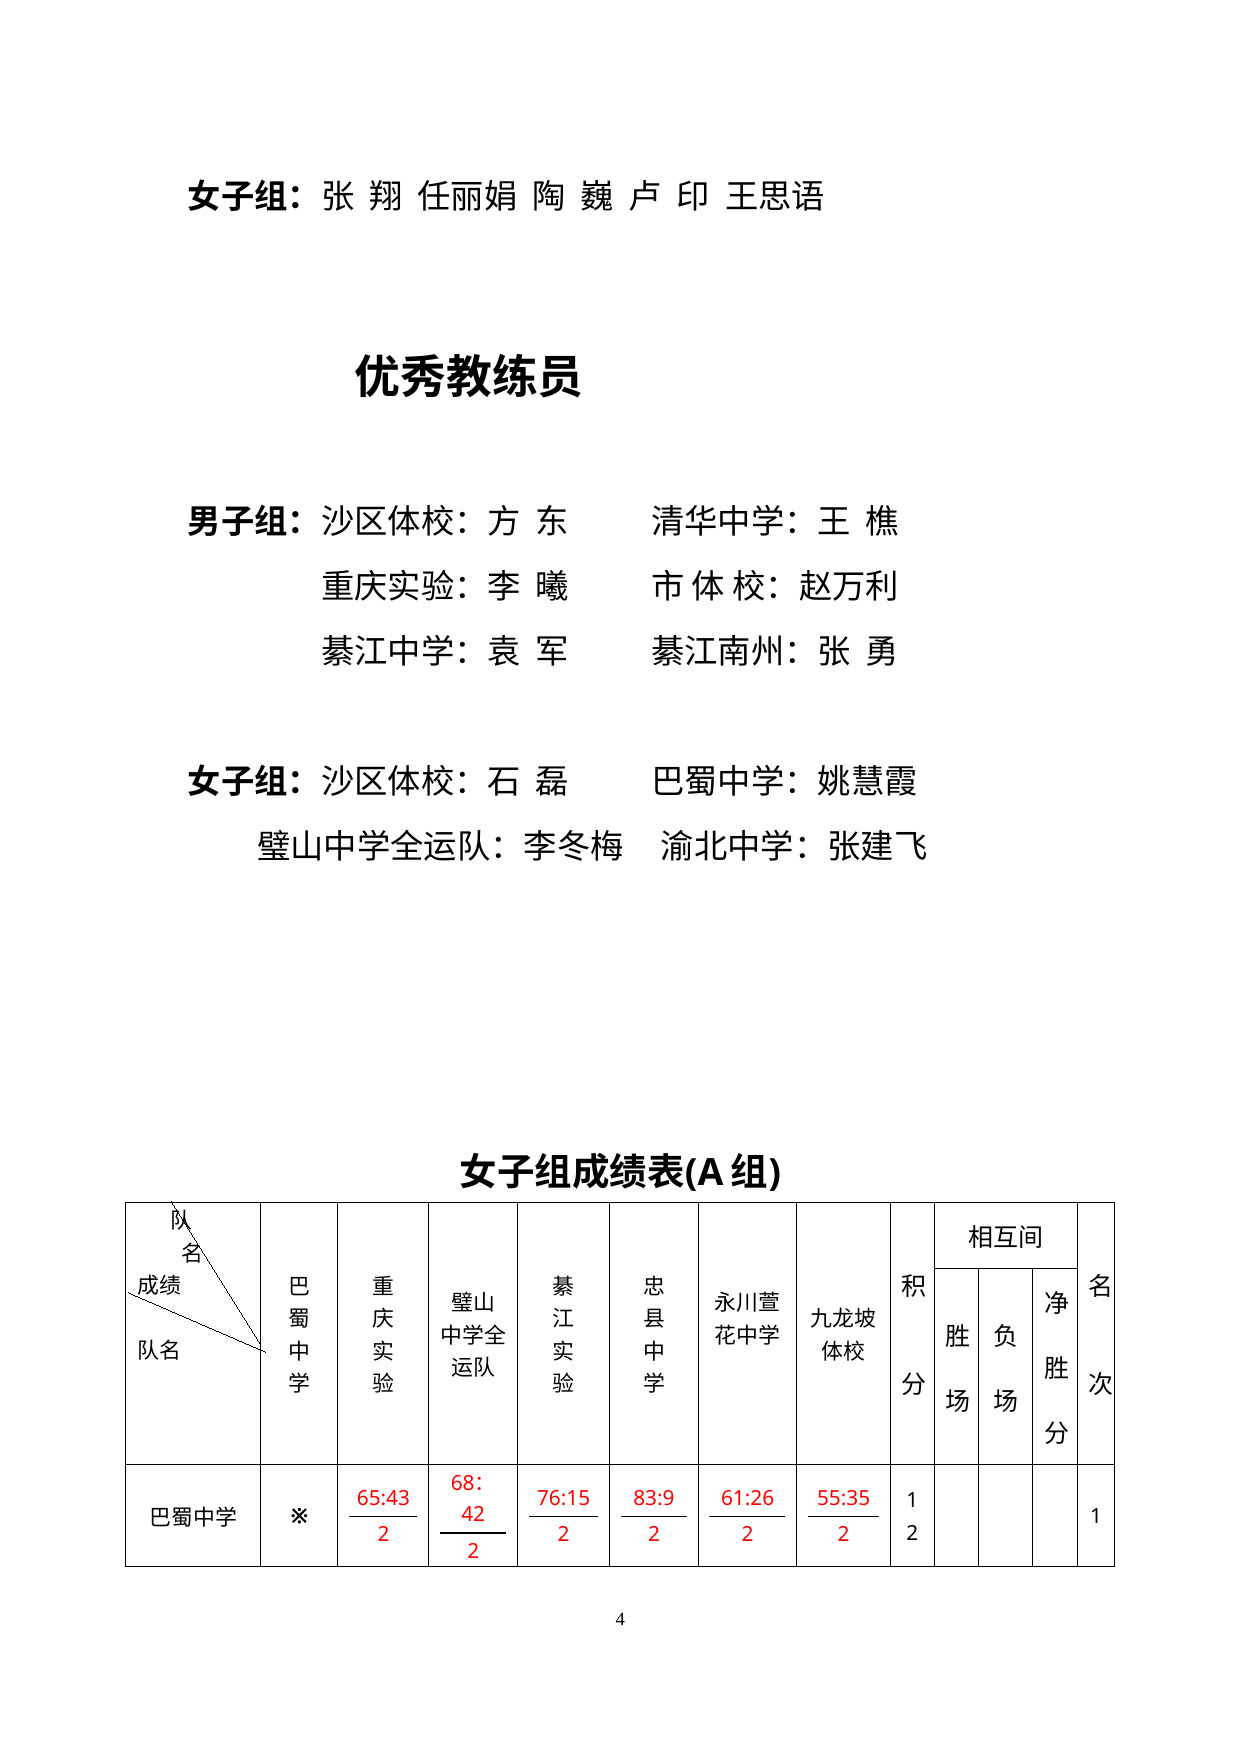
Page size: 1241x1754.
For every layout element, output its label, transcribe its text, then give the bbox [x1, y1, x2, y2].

table_header 巴 蜀 中 学 [261, 1203, 337, 1464]
table_cell 胜 场 [935, 1269, 978, 1464]
text 重庆实验：李 曦 市 体 校：赵万利 [187, 552, 1053, 617]
table_header 相互间 [935, 1203, 1077, 1268]
table_cell 巴蜀中学 [126, 1465, 260, 1566]
table_cell 55:35 2 [797, 1465, 890, 1566]
table_header 九龙坡 体校 [797, 1203, 890, 1464]
text 璧山中学全运队：李冬梅 渝北中学：张建飞 [187, 812, 1053, 877]
table_cell 68：42 2 [429, 1465, 517, 1566]
text 男子组：沙区体校：方 东 清华中学：王 樵 [187, 487, 1053, 552]
text 女子组：张 翔 任丽娟 陶 巍 卢 印 王思语 [187, 162, 1053, 227]
table_header 忠 县 中 学 [610, 1203, 698, 1464]
text 优秀教练员 [187, 324, 1053, 422]
table_header 积 分 [891, 1203, 934, 1464]
table_header 重 庆 实 验 [338, 1203, 428, 1464]
table_header 名 次 [1078, 1203, 1114, 1464]
table_header 綦 江 实 验 [518, 1203, 609, 1464]
table_cell 1 [1078, 1465, 1114, 1566]
table_cell [935, 1465, 978, 1566]
table_cell 76:15 2 [518, 1465, 609, 1566]
table_header 永川萱花中学 [699, 1203, 796, 1464]
table_cell [1033, 1465, 1077, 1566]
table_cell 净胜分 [1033, 1269, 1077, 1464]
table_header 璧山 中学全运队 [429, 1203, 517, 1464]
table_header 队 名 成绩 队名 [126, 1203, 260, 1464]
table_cell 61:26 2 [699, 1465, 796, 1566]
table_cell ※ [261, 1465, 337, 1566]
table_cell [979, 1465, 1032, 1566]
table_cell 65:43 2 [338, 1465, 428, 1566]
text 女子组：沙区体校：石 磊 巴蜀中学：姚慧霞 [187, 747, 1053, 812]
text 綦江中学：袁 军 綦江南州：张 勇 [187, 617, 1053, 682]
table_cell 83:9 2 [610, 1465, 698, 1566]
table_cell 12 [891, 1465, 934, 1566]
table_cell 负 场 [979, 1269, 1032, 1464]
text 女子组成绩表(A组) [187, 1137, 1053, 1202]
